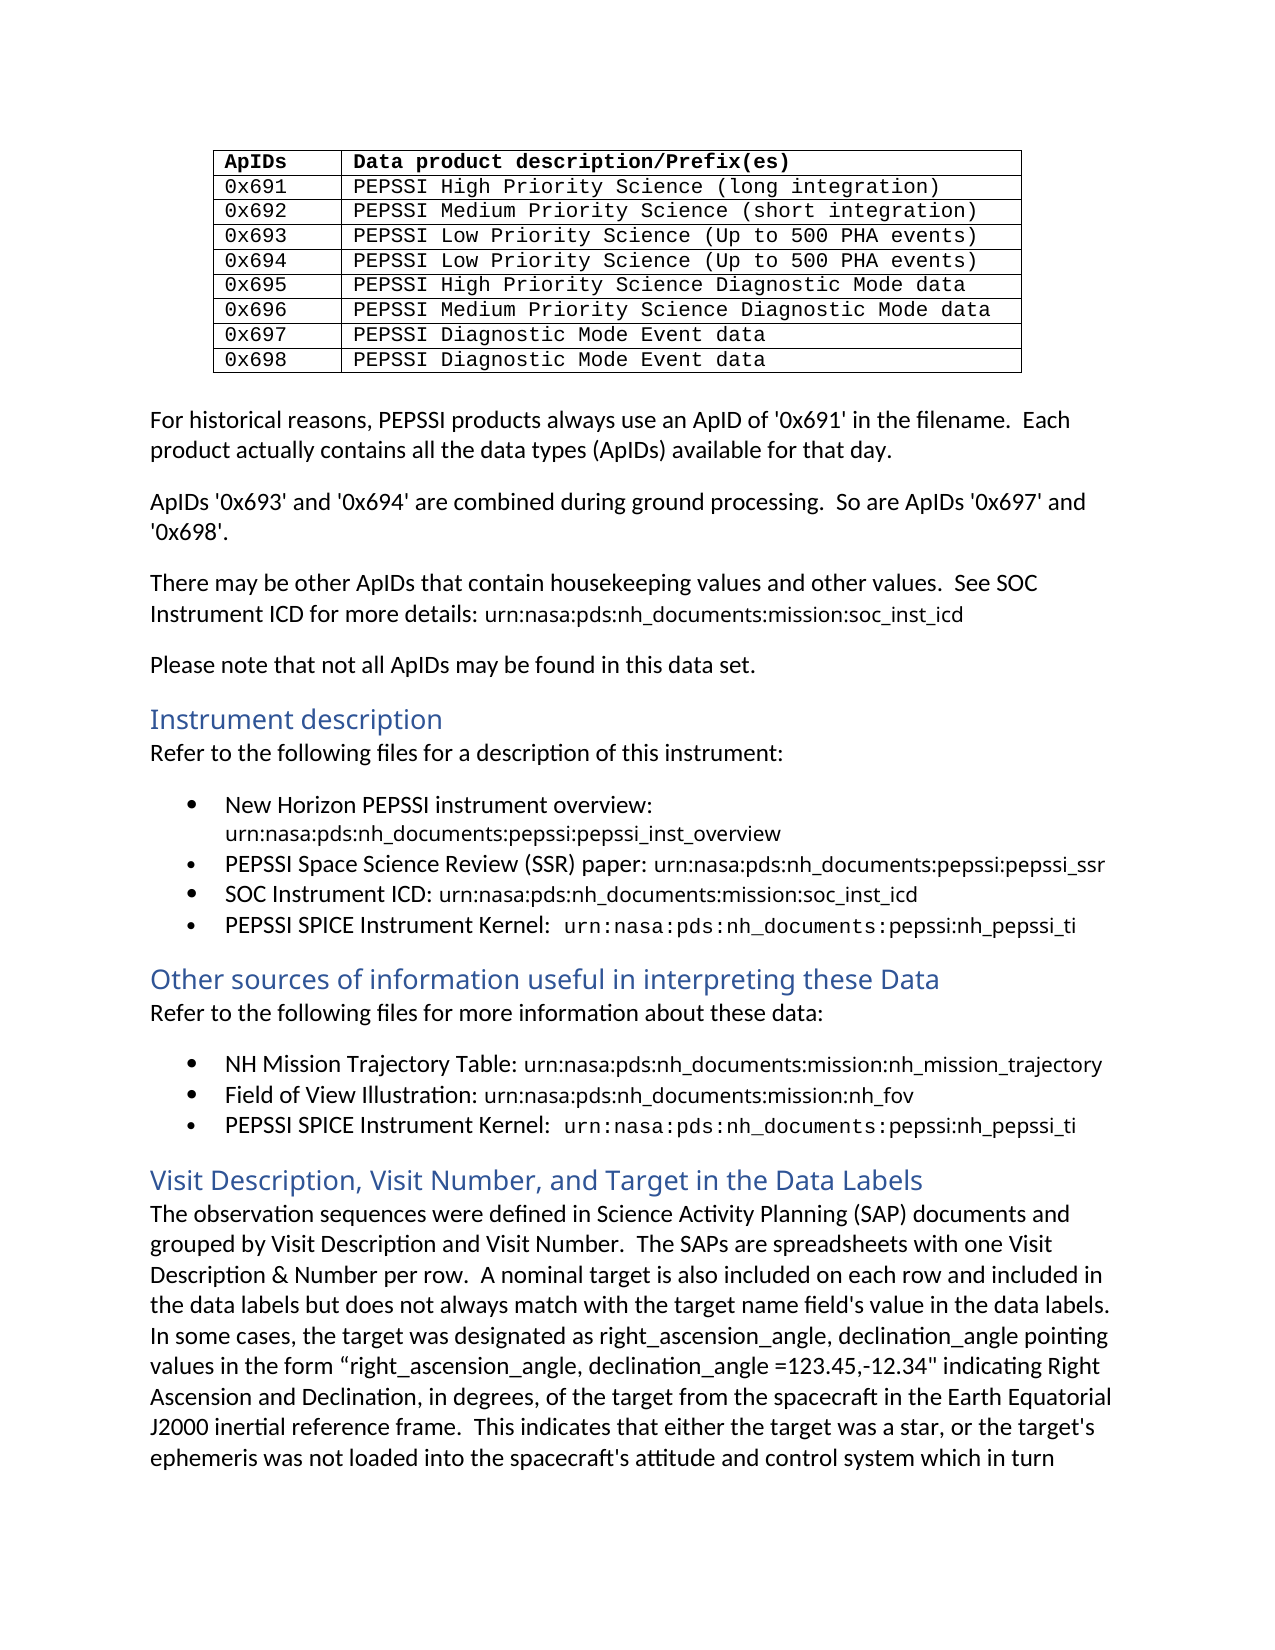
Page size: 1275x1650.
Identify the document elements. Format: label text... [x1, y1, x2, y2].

text There may be other ApIDs that contain housekeeping values and other values. See SOC Instrument ICD for more details: urn:nasa:pds:nh_documents:mission:soc_inst_icd [150, 567, 1125, 628]
list SOC Instrument ICD: urn:nasa:pds:nh_documents:mission:soc_inst_icd [187, 878, 1125, 909]
table_cell 0x692 [214, 200, 341, 224]
list PEPSSI SPICE Instrument Kernel: urn:nasa:pds:nh_documents:pepssi:nh_pepssi_ti [187, 909, 1125, 939]
table_cell 0x698 [214, 349, 341, 372]
text Refer to the following files for a description of this instrument: [150, 738, 1125, 768]
table_cell PEPSSI Low Priority Science (Up to 500 PHA events) [342, 250, 1021, 273]
text ApIDs '0x693' and '0x694' are combined during ground processing. So are ApIDs '0x697' and '0x698'. [150, 486, 1125, 547]
list Field of View Illustration: urn:nasa:pds:nh_documents:mission:nh_fov [187, 1079, 1125, 1109]
subtitle Visit Description, Visit Number, and Target in the Data Labels [150, 1161, 1125, 1198]
text Refer to the following files for more information about these data: [150, 997, 1125, 1028]
list PEPSSI SPICE Instrument Kernel: urn:nasa:pds:nh_documents:pepssi:nh_pepssi_ti [187, 1109, 1125, 1140]
table_cell PEPSSI Low Priority Science (Up to 500 PHA events) [342, 225, 1021, 249]
subtitle Instrument description [150, 701, 1125, 738]
table_cell 0x696 [214, 299, 341, 323]
subtitle Other sources of information useful in interpreting these Data [150, 960, 1125, 997]
table_header Data product description/Prefix(es) [342, 151, 1021, 175]
table_cell 0x691 [214, 176, 341, 199]
table_cell PEPSSI High Priority Science (long integration) [342, 176, 1021, 199]
list New Horizon PEPSSI instrument overview: urn:nasa:pds:nh_documents:pepssi:pepssi_inst_overview [187, 789, 1125, 848]
table_cell 0x693 [214, 225, 341, 249]
text For historical reasons, PEPSSI products always use an ApID of '0x691' in the filename. Each product actually contains all the data types (ApIDs) available for that day. [150, 373, 1125, 465]
list NH Mission Trajectory Table: urn:nasa:pds:nh_documents:mission:nh_mission_trajectory [187, 1048, 1125, 1079]
table_cell 0x697 [214, 324, 341, 347]
list PEPSSI Space Science Review (SSR) paper: urn:nasa:pds:nh_documents:pepssi:pepssi_ssr [187, 848, 1125, 878]
table_cell PEPSSI Medium Priority Science Diagnostic Mode data [342, 299, 1021, 323]
table_cell PEPSSI Diagnostic Mode Event data [342, 324, 1021, 347]
table_cell 0x695 [214, 275, 341, 298]
table_cell PEPSSI Medium Priority Science (short integration) [342, 200, 1021, 224]
text Please note that not all ApIDs may be found in this data set. [150, 649, 1125, 680]
table_cell PEPSSI High Priority Science Diagnostic Mode data [342, 275, 1021, 298]
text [150, 1198, 1125, 1472]
table_cell 0x694 [214, 250, 341, 273]
table_cell PEPSSI Diagnostic Mode Event data [342, 349, 1021, 372]
table_header ApIDs [214, 151, 341, 175]
